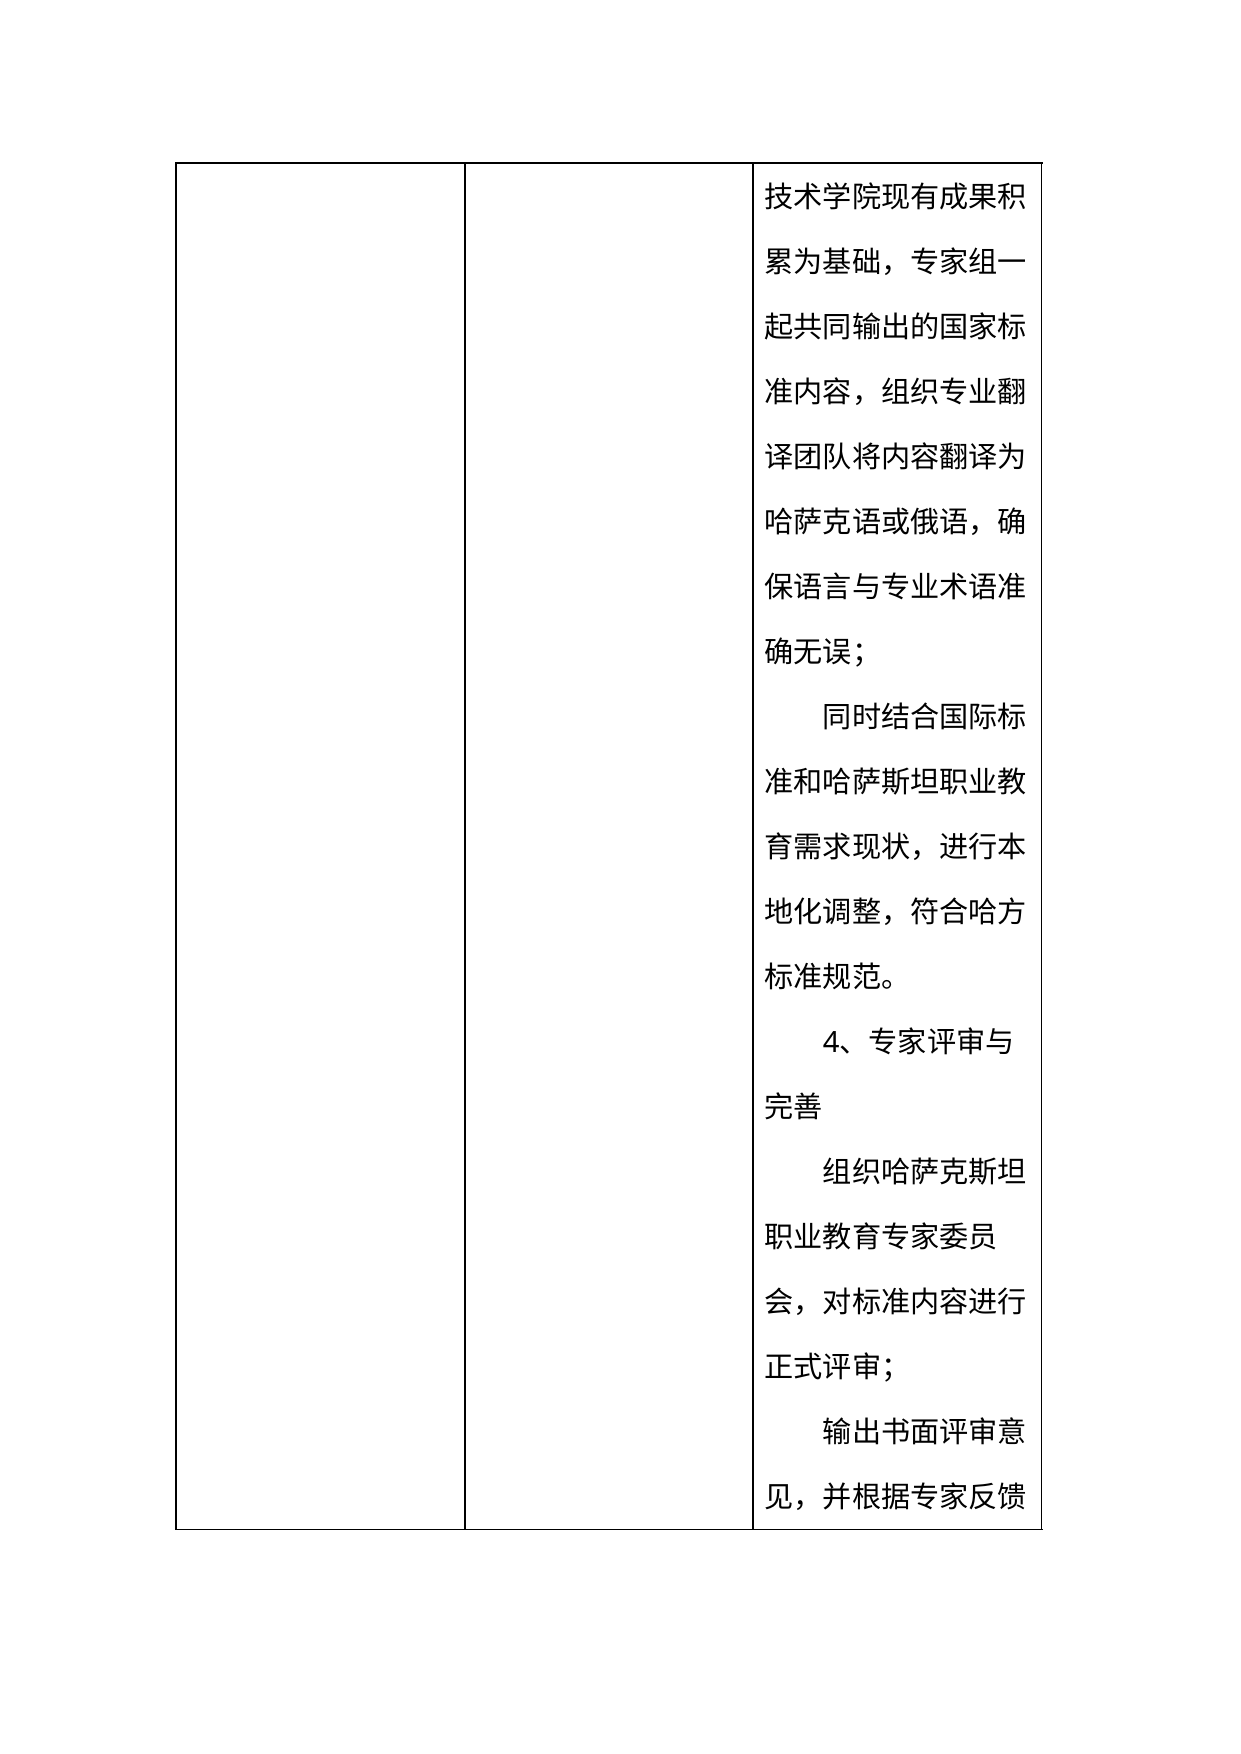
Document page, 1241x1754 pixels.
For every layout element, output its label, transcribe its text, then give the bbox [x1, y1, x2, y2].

table_cell 1 [177, 164, 464, 1528]
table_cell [754, 164, 1041, 1528]
table_cell ▲ [466, 164, 752, 1528]
